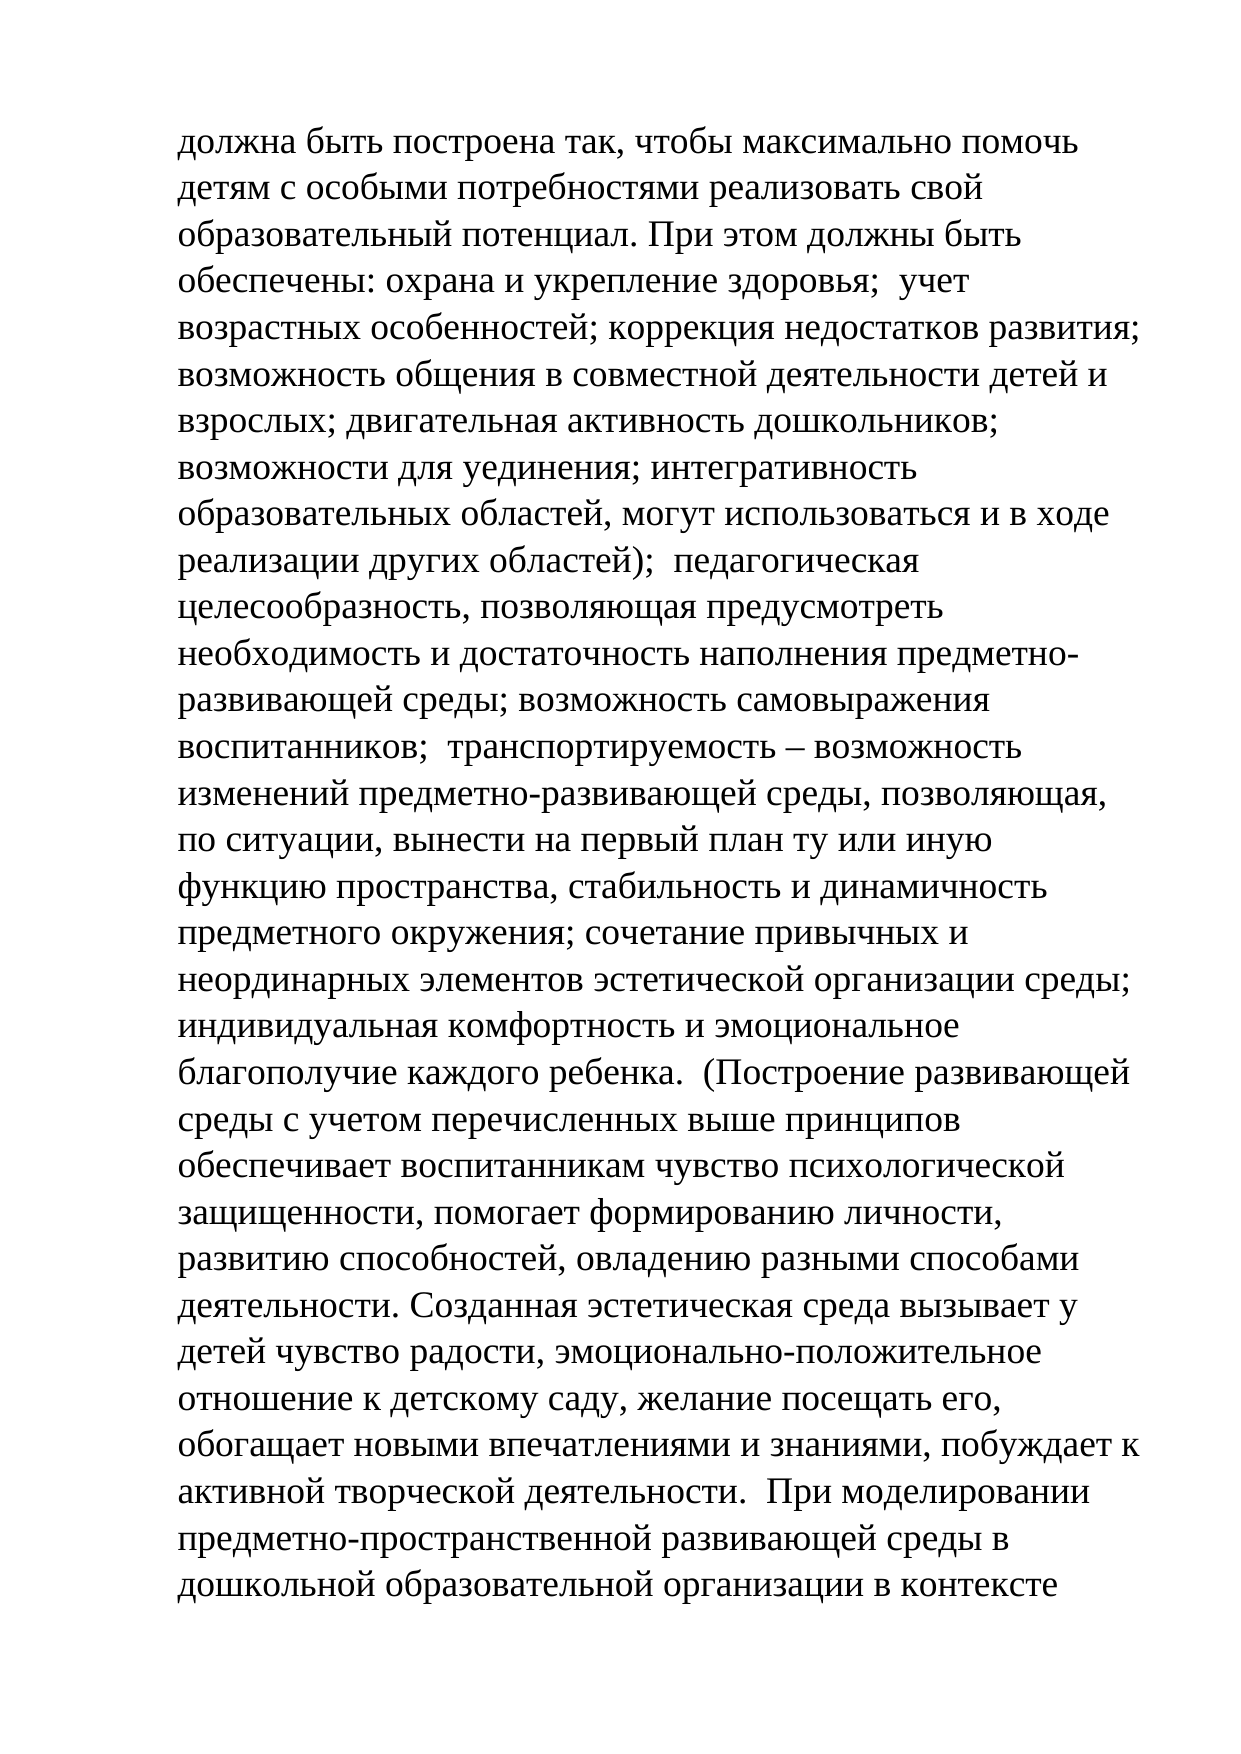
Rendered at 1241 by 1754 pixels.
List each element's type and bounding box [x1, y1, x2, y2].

text [177, 118, 1152, 1605]
